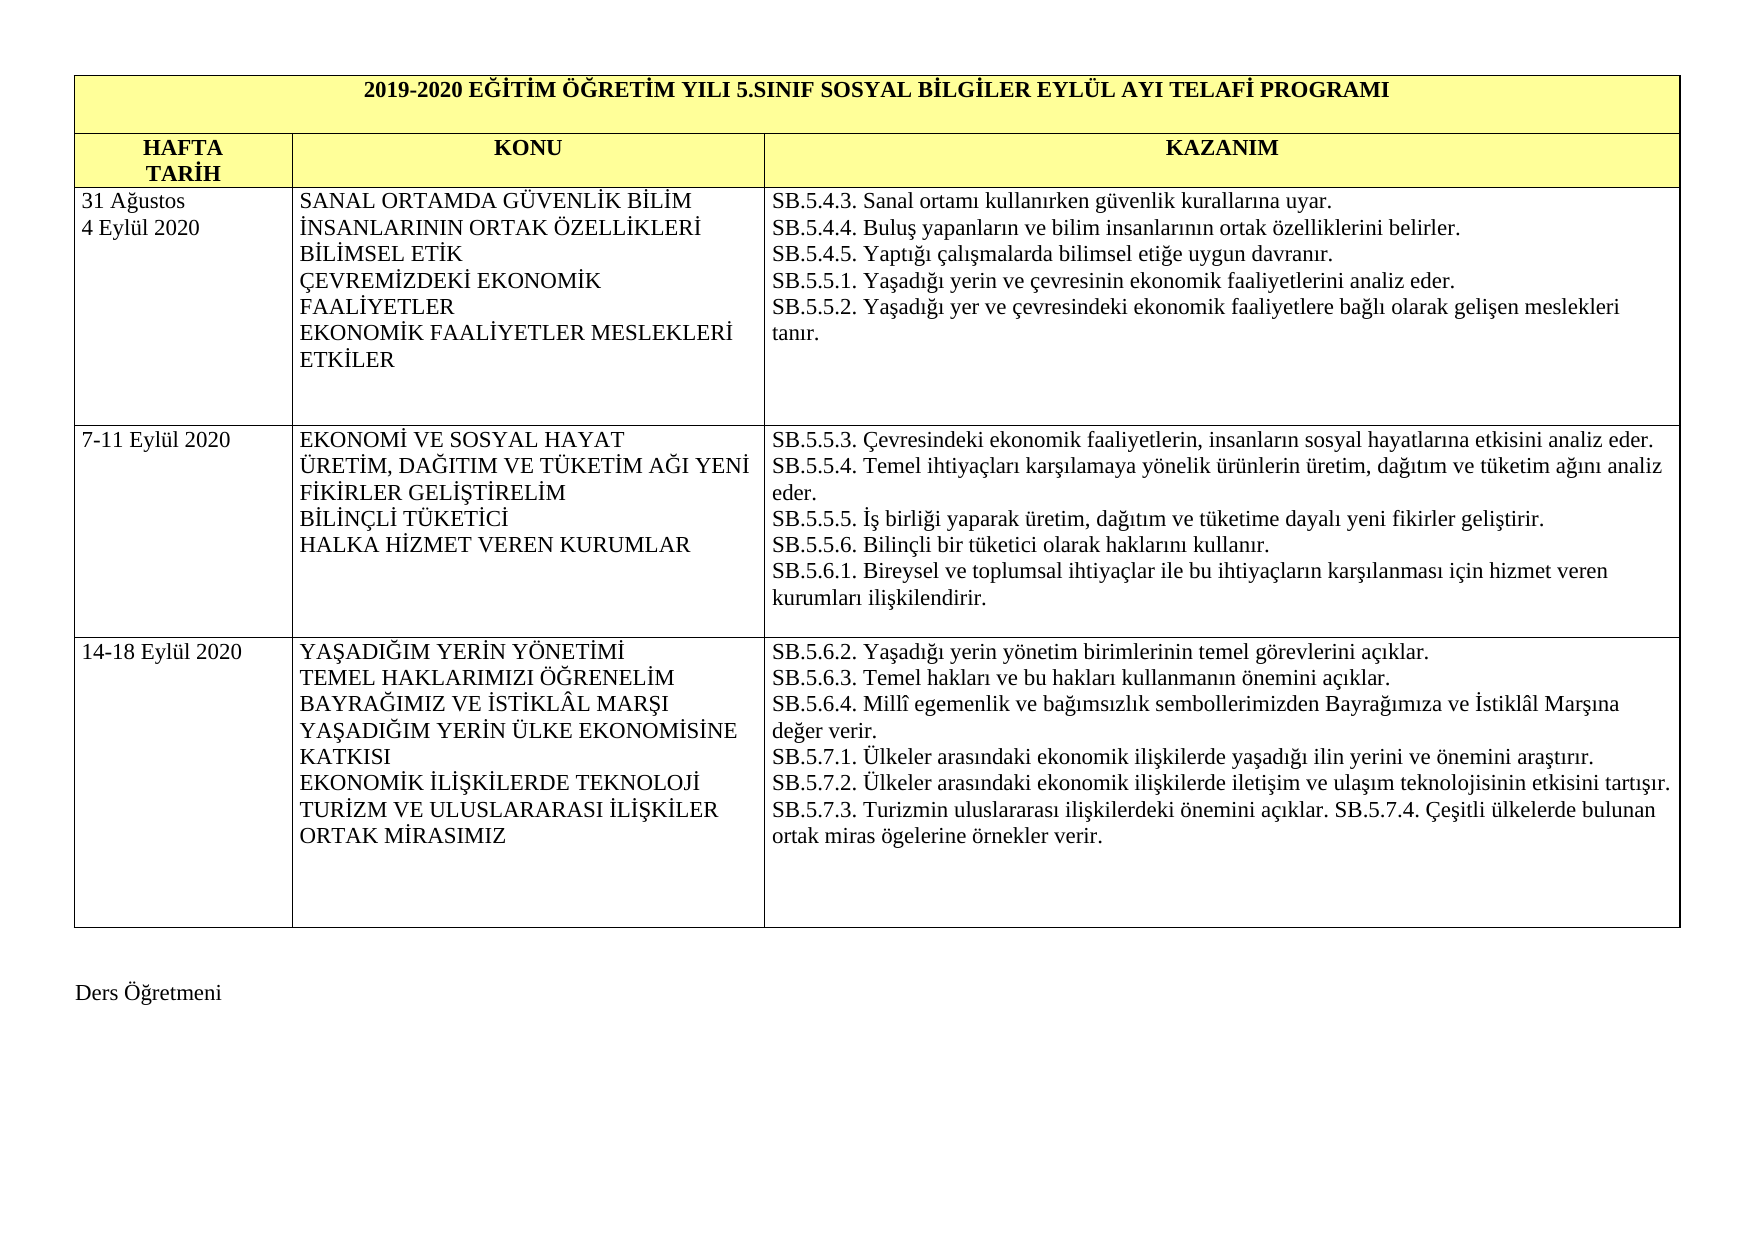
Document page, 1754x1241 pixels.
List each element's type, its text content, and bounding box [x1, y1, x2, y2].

text Ders Öğretmeni [75, 979, 1679, 1005]
table_cell 31 Ağustos 4 Eylül 2020 [75, 188, 292, 425]
table_cell EKONOMİ VE SOSYAL HAYAT ÜRETİM, DAĞITIM VE TÜKETİM AĞI YENİ FİKİRLER GELİŞTİRELİM BİLİNÇLİ TÜKETİCİ HALKA HİZMET VEREN KURUMLAR [293, 426, 764, 637]
table_cell 7-11 Eylül 2020 [75, 426, 292, 637]
table_cell SB.5.5.3. Çevresindeki ekonomik faaliyetlerin, insanların sosyal hayatlarına etkisini analiz eder. SB.5.5.4. Temel ihtiyaçları karşılamaya yönelik ürünlerin üretim, dağıtım ve tüketim ağını analiz eder. SB.5.5.5. İş birliği yaparak üretim, dağıtım ve tüketime dayalı yeni fikirler geliştirir. SB.5.5.6. Bilinçli bir tüketici olarak haklarını kullanır. SB.5.6.1. Bireysel ve toplumsal ihtiyaçlar ile bu ihtiyaçların karşılanması için hizmet veren kurumları ilişkilendirir. [765, 426, 1679, 637]
table_cell 14-18 Eylül 2020 [75, 638, 292, 927]
table_header 2019-2020 EĞİTİM ÖĞRETİM YILI 5.SINIF SOSYAL BİLGİLER EYLÜL AYI TELAFİ PROGRAMI [75, 76, 1679, 133]
table_cell KAZANIM [765, 134, 1679, 187]
table_cell SANAL ORTAMDA GÜVENLİK BİLİM İNSANLARININ ORTAK ÖZELLİKLERİ BİLİMSEL ETİK ÇEVREMİZDEKİ EKONOMİK FAALİYETLER EKONOMİK FAALİYETLER MESLEKLERİ ETKİLER [293, 188, 764, 425]
table_cell SB.5.4.3. Sanal ortamı kullanırken güvenlik kurallarına uyar. SB.5.4.4. Buluş yapanların ve bilim insanlarının ortak özelliklerini belirler. SB.5.4.5. Yaptığı çalışmalarda bilimsel etiğe uygun davranır. SB.5.5.1. Yaşadığı yerin ve çevresinin ekonomik faaliyetlerini analiz eder. SB.5.5.2. Yaşadığı yer ve çevresindeki ekonomik faaliyetlere bağlı olarak gelişen meslekleri tanır. [765, 188, 1679, 425]
table_cell SB.5.6.2. Yaşadığı yerin yönetim birimlerinin temel görevlerini açıklar. SB.5.6.3. Temel hakları ve bu hakları kullanmanın önemini açıklar. SB.5.6.4. Millî egemenlik ve bağımsızlık sembollerimizden Bayrağımıza ve İstiklâl Marşına değer verir. SB.5.7.1. Ülkeler arasındaki ekonomik ilişkilerde yaşadığı ilin yerini ve önemini araştırır. SB.5.7.2. Ülkeler arasındaki ekonomik ilişkilerde iletişim ve ulaşım teknolojisinin etkisini tartışır. SB.5.7.3. Turizmin uluslararası ilişkilerdeki önemini açıklar. SB.5.7.4. Çeşitli ülkelerde bulunan ortak miras ögelerine örnekler verir. [765, 638, 1679, 927]
table_cell YAŞADIĞIM YERİN YÖNETİMİ TEMEL HAKLARIMIZI ÖĞRENELİM BAYRAĞIMIZ VE İSTİKLÂL MARŞI YAŞADIĞIM YERİN ÜLKE EKONOMİSİNE KATKISI EKONOMİK İLİŞKİLERDE TEKNOLOJİ TURİZM VE ULUSLARARASI İLİŞKİLER ORTAK MİRASIMIZ [293, 638, 764, 927]
table_cell KONU [293, 134, 764, 187]
table_cell HAFTA TARİH [75, 134, 292, 187]
